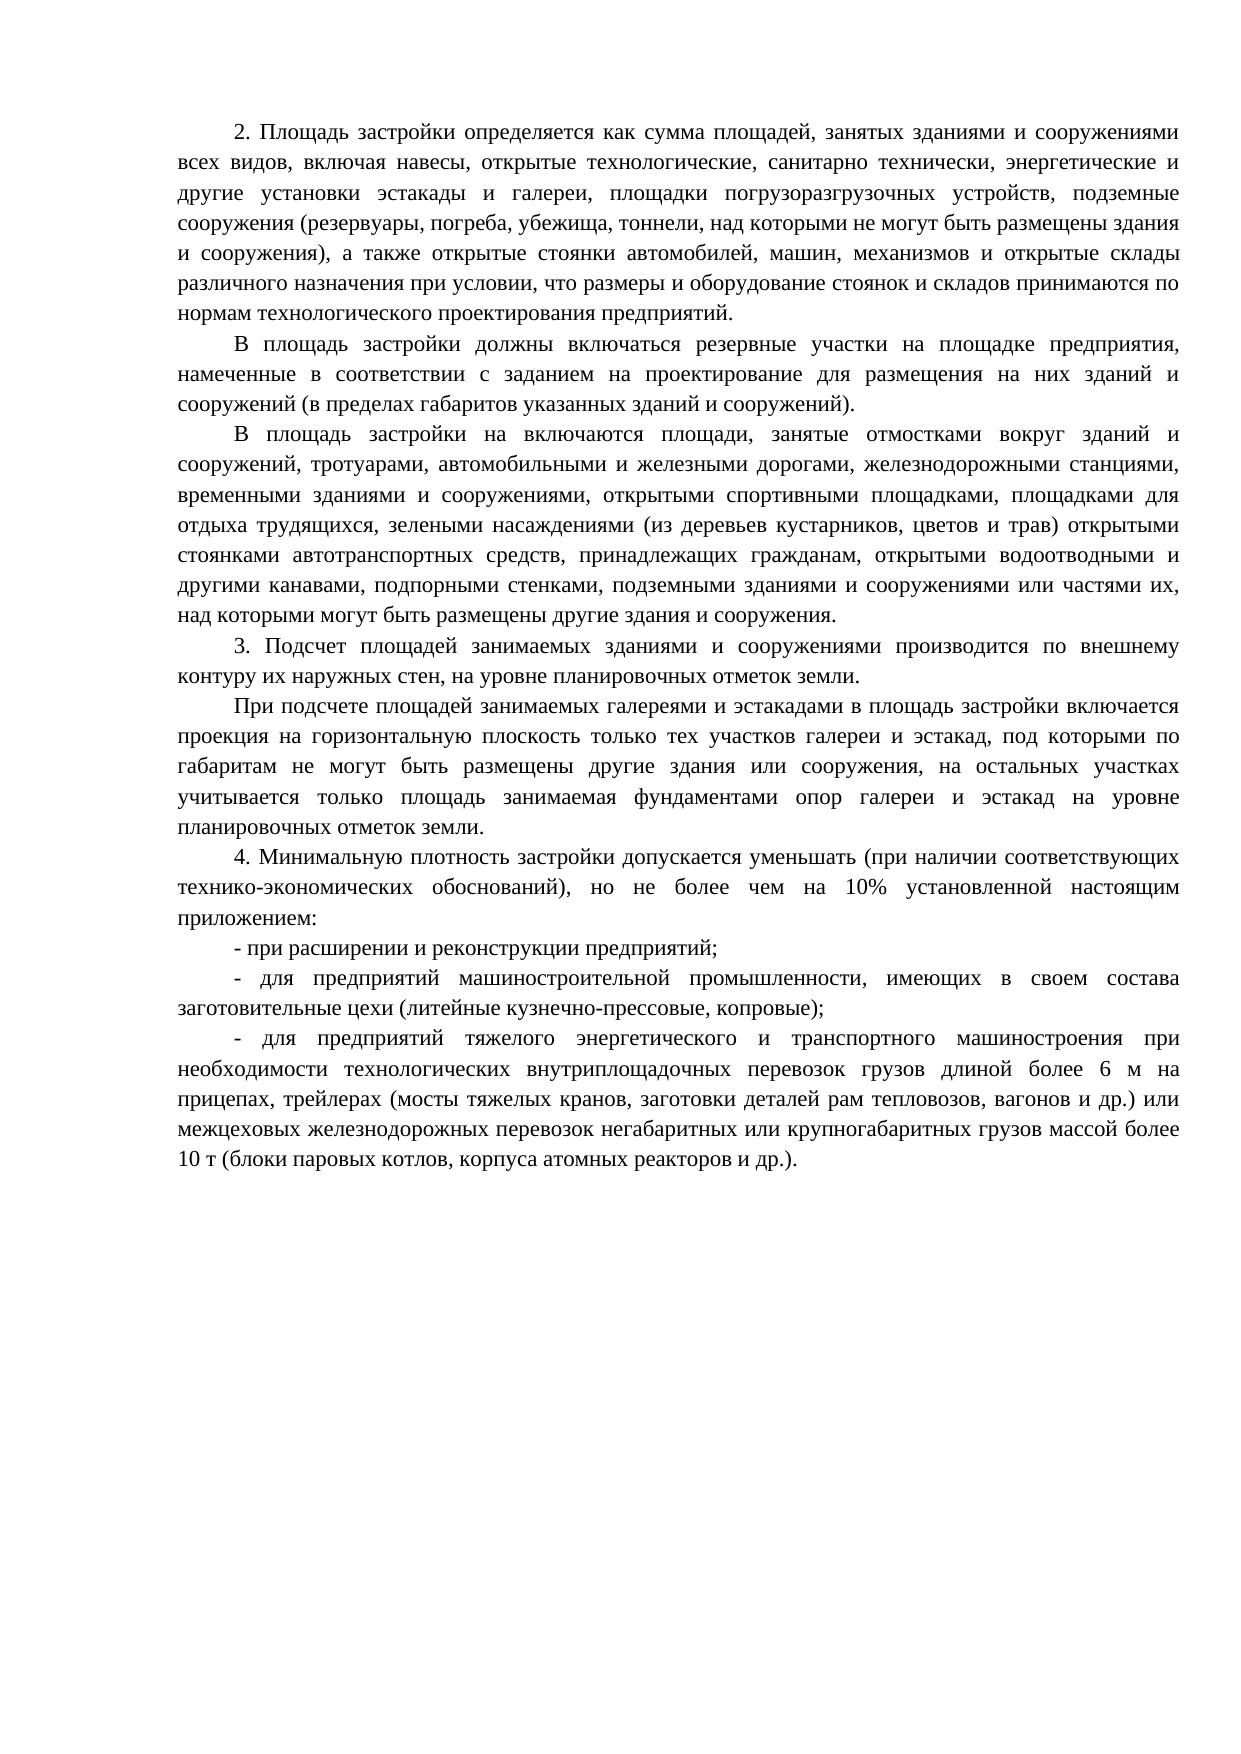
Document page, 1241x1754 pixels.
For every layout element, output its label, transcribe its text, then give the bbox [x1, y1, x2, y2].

text - для предприятий тяжелого энергетического и транспортного машиностроения при необходимости технологических внутриплощадочных перевозок грузов длиной более 6 м на прицепах, трейлерах (мосты тяжелых кранов, заготовки деталей рам тепловозов, вагонов и др.) или межцеховых железнодорожных перевозок негабаритных или крупногабаритных грузов массой более 10 т (блоки паровых котлов, корпуса атомных реакторов и др.). [177, 1024, 1181, 1172]
text При подсчете площадей занимаемых галереями и эстакадами в площадь застройки включается проекция на горизонтальную плоскость только тех участков галереи и эстакад, под которыми по габаритам не могут быть размещены другие здания или сооружения, на остальных участках учитывается только площадь занимаемая фундаментами опор галереи и эстакад на уровне планировочных отметок земли. [177, 692, 1181, 839]
text 2. Площадь застройки определяется как сумма площадей, занятых зданиями и сооружениями всех видов, включая навесы, открытые технологические, санитарно технически, энергетические и другие установки эстакады и галереи, площадки погрузоразгрузочных устройств, подземные сооружения (резервуары, погреба, убежища, тоннели, над которыми не могут быть размещены здания и сооружения), а также открытые стоянки автомобилей, машин, механизмов и открытые склады различного назначения при условии, что размеры и оборудование стоянок и складов принимаются по нормам технологического проектирования предприятий. [177, 118, 1181, 326]
text - для предприятий машиностроительной промышленности, имеющих в своем состава заготовительные цехи (литейные кузнечно-прессовые, копровые); [177, 964, 1181, 1021]
text В площадь застройки на включаются площади, занятые отмостками вокруг зданий и сооружений, тротуарами, автомобильными и железными дорогами, железнодорожными станциями, временными зданиями и сооружениями, открытыми спортивными площадками, площадками для отдыха трудящихся, зелеными насаждениями (из деревьев кустарников, цветов и трав) открытыми стоянками автотранспортных средств, принадлежащих гражданам, открытыми водоотводными и другими канавами, подпорными стенками, подземными зданиями и сооружениями или частями их, над которыми могут быть размещены другие здания и сооружения. [177, 420, 1181, 628]
text 4. Минимальную плотность застройки допускается уменьшать (при наличии соответствующих технико-экономических обоснований), но не более чем на 10% установленной настоящим приложением: [177, 843, 1181, 930]
text 3. Подсчет площадей занимаемых зданиями и сооружениями производится по внешнему контуру их наружных стен, на уровне планировочных отметок земли. [177, 632, 1181, 688]
text - при расширении и реконструкции предприятий; [177, 934, 1181, 960]
text В площадь застройки должны включаться резервные участки на площадке предприятия, намеченные в соответствии с заданием на проектирование для размещения на них зданий и сооружений (в пределах габаритов указанных зданий и сооружений). [177, 329, 1181, 416]
